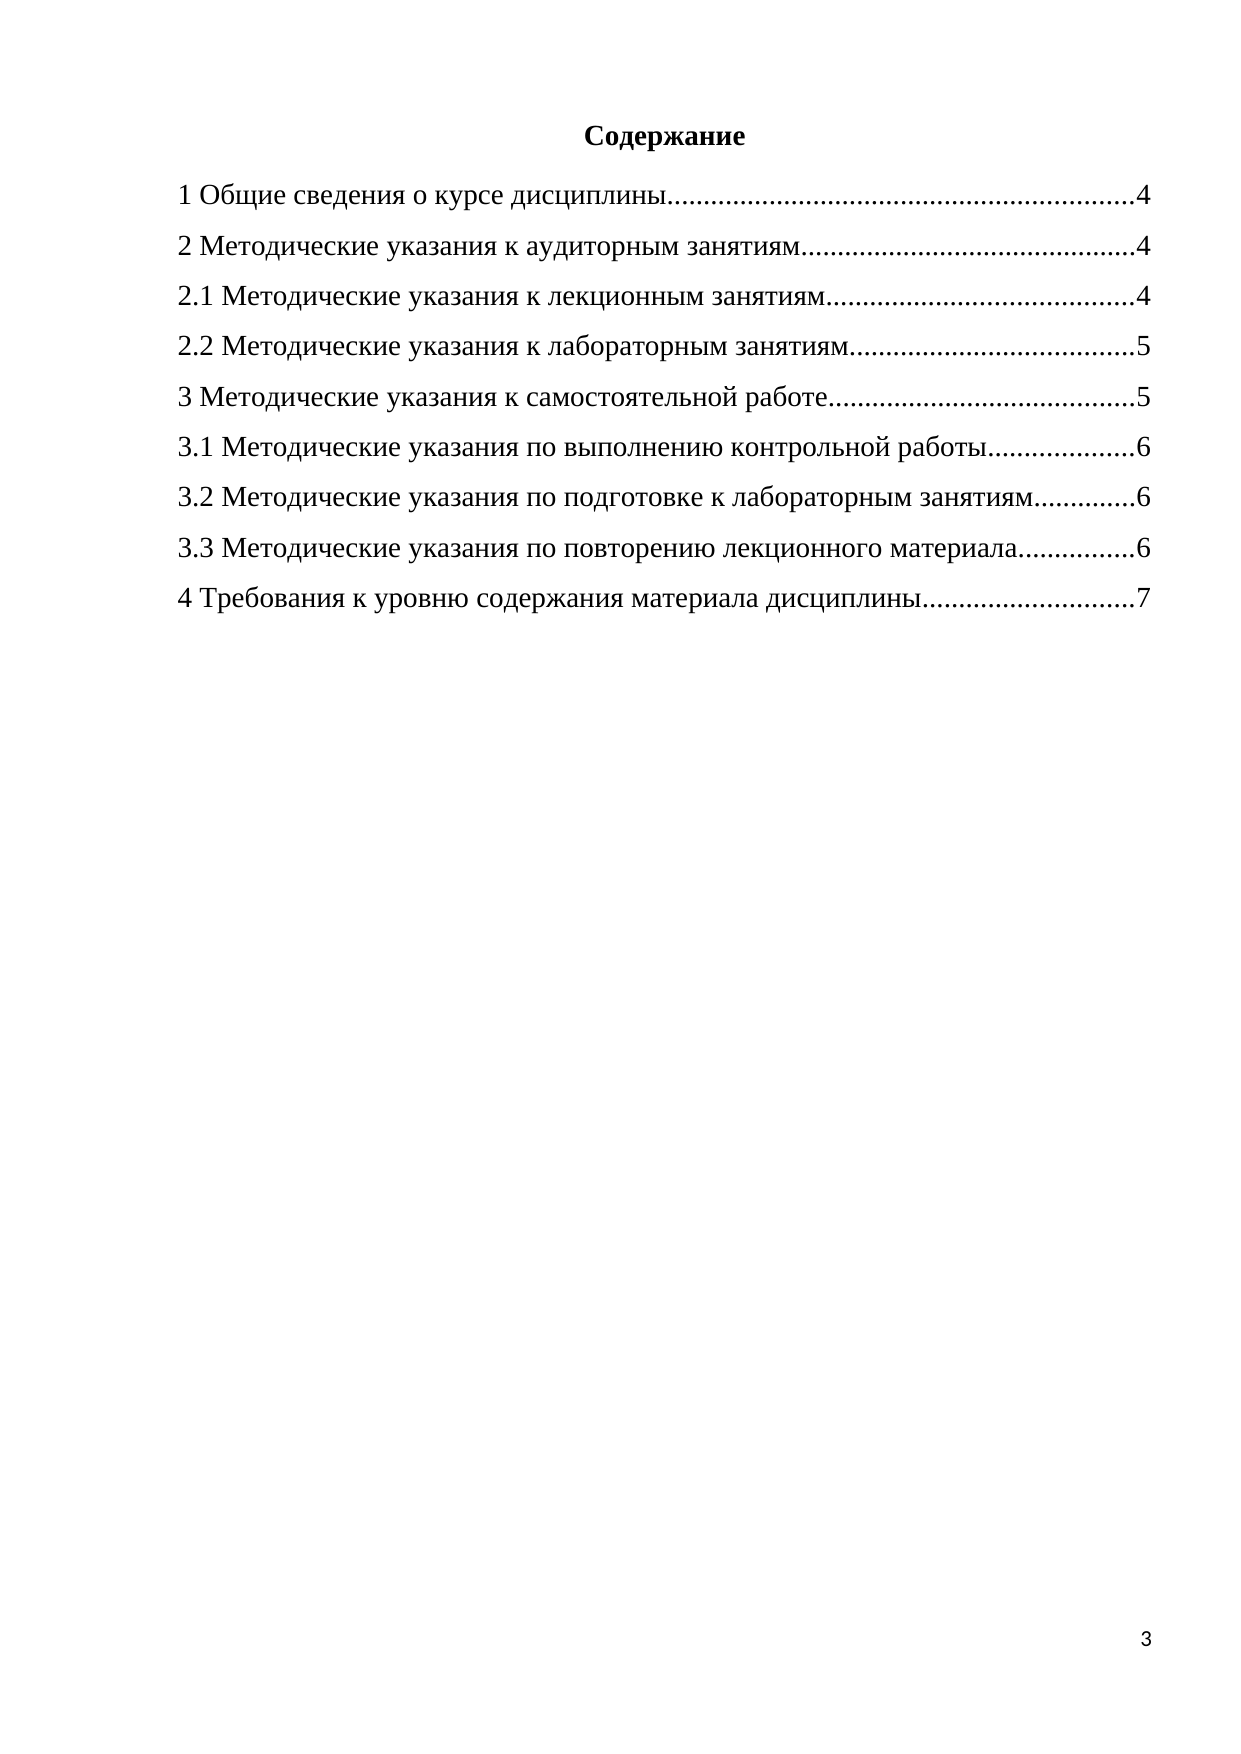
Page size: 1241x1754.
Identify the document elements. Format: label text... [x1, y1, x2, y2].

text 2.1 Методические указания к лекционным занятиям 4 [177, 278, 1152, 312]
text 3.2 Методические указания по подготовке к лабораторным занятиям 6 [177, 479, 1152, 513]
text 3 Методические указания к самостоятельной работе 5 [177, 379, 1152, 412]
text 4 Требования к уровню содержания материала дисциплины 7 [177, 580, 1152, 613]
text Содержание [177, 118, 1152, 152]
text 1 Общие сведения о курсе дисциплины 4 [177, 177, 1152, 211]
text 3.1 Методические указания по выполнению контрольной работы 6 [177, 429, 1152, 463]
text 3.3 Методические указания по повторению лекционного материала 6 [177, 530, 1152, 563]
text 2 Методические указания к аудиторным занятиям 4 [177, 228, 1152, 261]
text 2.2 Методические указания к лабораторным занятиям 5 [177, 328, 1152, 362]
